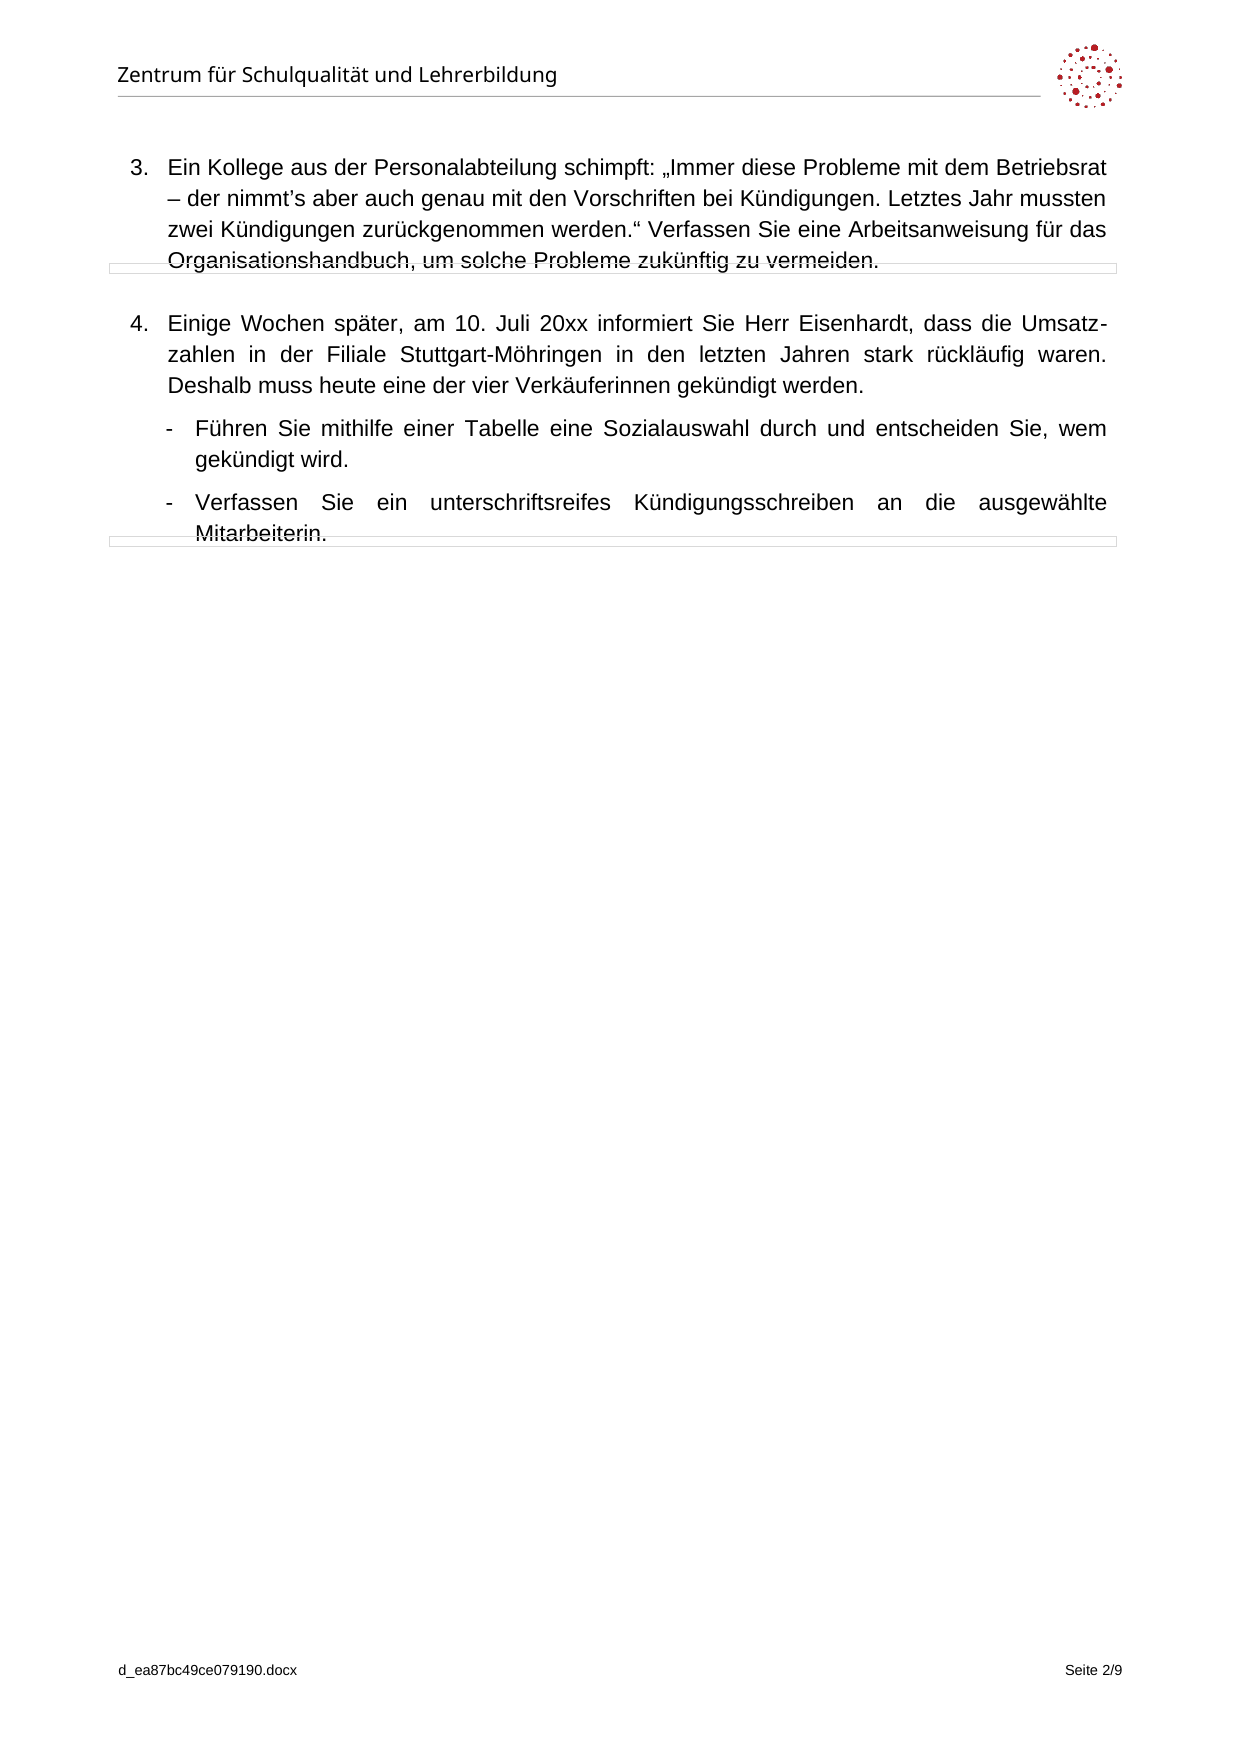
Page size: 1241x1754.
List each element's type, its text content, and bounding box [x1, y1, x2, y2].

picture [1056, 40, 1123, 112]
text Ein Kollege aus der Personalabteilung schimpft: „Immer diese Probleme mit dem Betriebsrat – der nimmt’s aber auch genau mit den Vorschriften bei Kündigungen. Letztes Jahr mussten zwei Kündigungen zurückgenommen werden.“ Verfassen Sie eine Arbeitsanweisung für das Organisationshandbuch, um solche Probleme zukünftig zu vermeiden. [130, 151, 1107, 263]
list Führen Sie mithilfe einer Tabelle eine Sozialauswahl durch und entscheiden Sie, wem gekündigt wird. [165, 412, 1107, 473]
list Verfassen Sie ein unterschriftsreifes Kündigungsschreiben an die ausgewählte Mitarbeiterin. [165, 486, 1107, 536]
text Einige Wochen später, am 10. Juli 20xx informiert Sie Herr Eisenhardt, dass die Umsatzzahlen in der Filiale Stuttgart-Möhringen in den letzten Jahren stark rückläufig waren. Deshalb muss heute eine der vier Verkäuferinnen gekündigt werden. [130, 307, 1107, 399]
